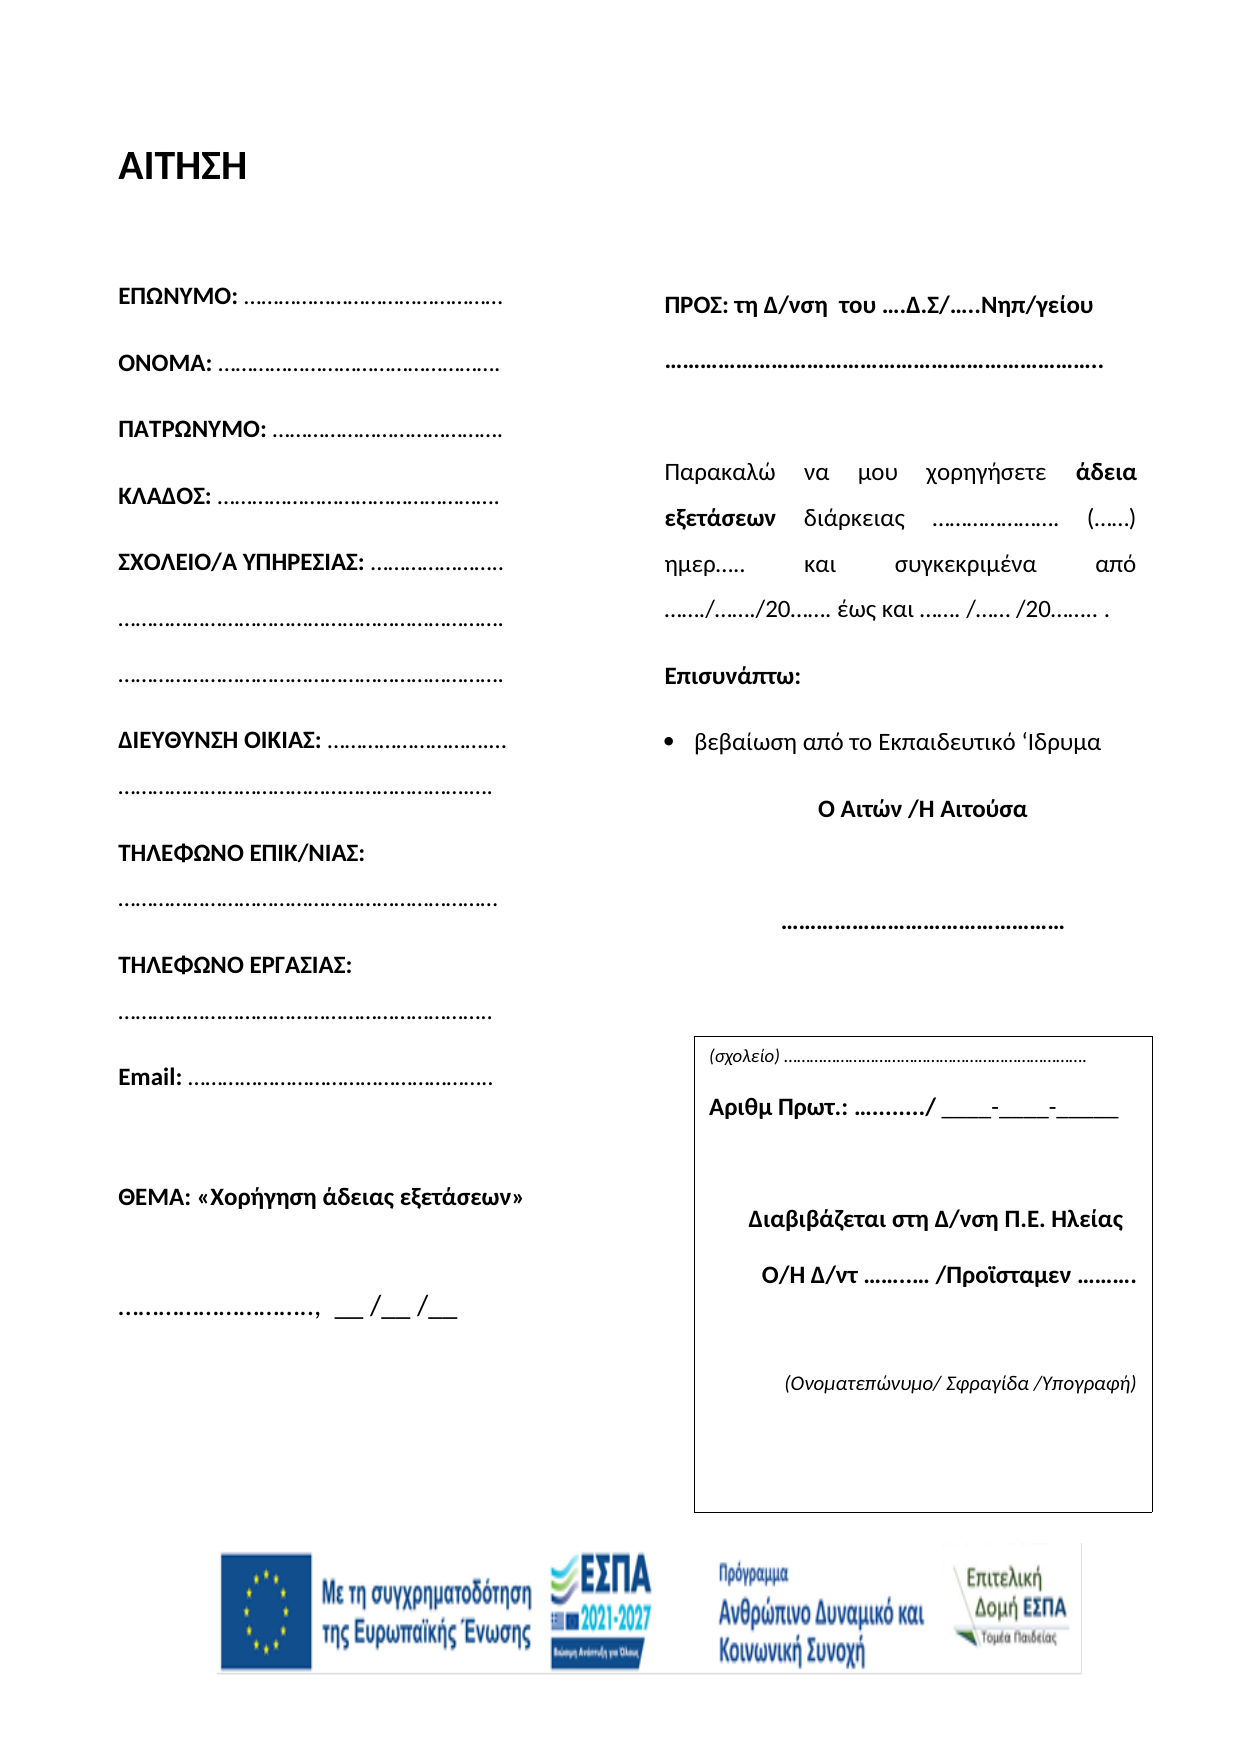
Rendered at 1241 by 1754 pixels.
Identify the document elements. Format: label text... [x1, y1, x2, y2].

list βεβαίωση από το Eκπαιδευτικό ‘Iδρυμα [664, 727, 1137, 757]
text …………………………………………………………. [118, 602, 605, 633]
text Email: …………………………………………….. [118, 1061, 605, 1092]
text ………………………………………… [664, 905, 1181, 935]
text ……………………….., __ /__ /__ [118, 1287, 605, 1322]
text ΚΛΑΔΟΣ: …………………………………………. [118, 480, 605, 510]
text ΣΧΟΛΕΙΟ/Α ΥΠΗΡΕΣΙΑΣ: ………………….. [118, 546, 605, 577]
text ΤΗΛΕΦΩΝΟ ΕΡΓΑΣΙΑΣ: ……………………………………………………….. [118, 949, 605, 1025]
text ΕΠΩΝΥΜΟ: ……………………………………… [118, 280, 605, 311]
text ……………………………………………………………….. [664, 344, 1181, 375]
text Επισυνάπτω: [664, 660, 1137, 691]
text ΔΙΕΥΘΥΝΣΗ ΟΙΚΙΑΣ: ……………………….… …………………………………………………….…. [118, 724, 605, 801]
picture [216, 1543, 1083, 1677]
text …………………………………………………………. [118, 658, 605, 688]
text ΠΑΤΡΩΝΥΜΟ: …………………………………. [118, 413, 605, 444]
text ΘΕΜΑ: «Χορήγηση άδειας εξετάσεων» [118, 1181, 605, 1212]
text ΠΡΟΣ: τη Δ/νση του ….Δ.Σ/…..Νηπ/γείου [664, 289, 1181, 319]
text ΟΝΟΜΑ: …………………………………………. [118, 347, 605, 377]
text Ο Αιτών /Η Αιτούσα [664, 793, 1181, 824]
text Παρακαλώ να μου χορηγήσετε άδεια εξετάσεων διάρκειας …………………. (……) ημερ….. και συγκεκριμένα από ……./……./20……. έως και ……. /…… /20…….. . [664, 456, 1137, 624]
text ΤΗΛΕΦΩΝΟ ΕΠΙΚ/ΝΙΑΣ: ………………………………………………………… [118, 837, 605, 913]
text ΑΙΤΗΣΗ [118, 103, 605, 190]
